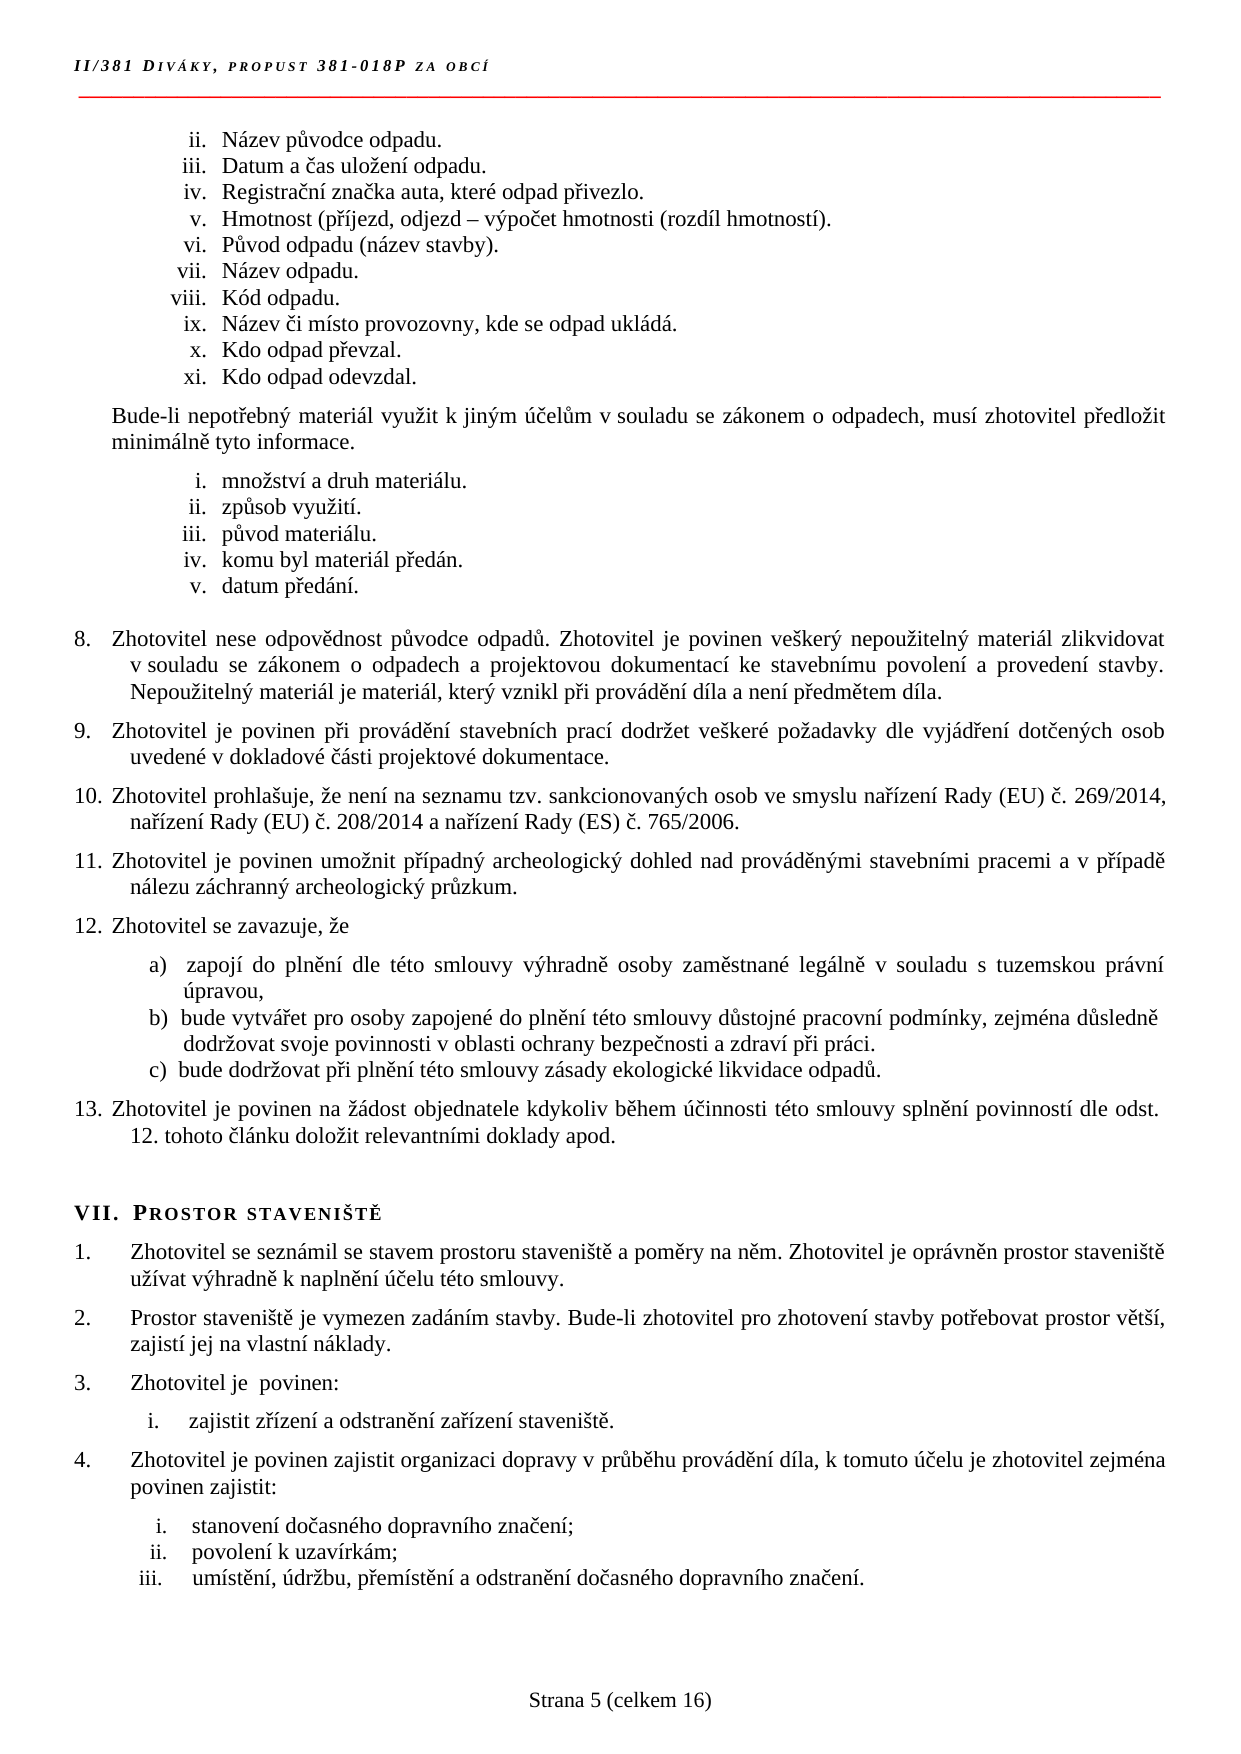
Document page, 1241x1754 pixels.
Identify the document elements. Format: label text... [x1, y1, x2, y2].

list Prostor staveniště [74, 1199, 1166, 1226]
list b) bude vytvářet pro osoby zapojené do plnění této smlouvy důstojné pracovní podmínky, zejména důsledně dodržovat svoje povinnosti v oblasti ochrany bezpečnosti a zdraví při práci. [149, 1004, 1166, 1057]
list Prostor staveniště je vymezen zadáním stavby. Bude-li zhotovitel pro zhotovení stavby potřebovat prostor větší, zajistí jej na vlastní náklady. [74, 1303, 1166, 1356]
list Registrační značka auta, které odpad přivezlo. [207, 178, 1166, 205]
list Zhotovitel prohlašuje, že není na seznamu tzv. sankcionovaných osob ve smyslu nařízení Rady (EU) č. 269/2014, nařízení Rady (EU) č. 208/2014 a nařízení Rady (ES) č. 765/2006. [74, 782, 1166, 834]
list Kód odpadu. [207, 284, 1166, 310]
list Zhotovitel je povinen při provádění stavebních prací dodržet veškeré požadavky dle vyjádření dotčených osob uvedené v dokladové části projektové dokumentace. [74, 717, 1166, 769]
list a) zapojí do plnění dle této smlouvy výhradně osoby zaměstnané legálně v souladu s tuzemskou právní úpravou, [149, 951, 1166, 1004]
list c) bude dodržovat při plnění této smlouvy zásady ekologické likvidace odpadů. [149, 1057, 1166, 1083]
list způsob využití. [207, 493, 1166, 520]
list Zhotovitel se seznámil se stavem prostoru staveniště a poměry na něm. Zhotovitel je oprávněn prostor staveniště užívat výhradně k naplnění účelu této smlouvy. [74, 1238, 1166, 1291]
list Původ odpadu (název stavby). [207, 231, 1166, 257]
list komu byl materiál předán. [207, 546, 1166, 572]
list Zhotovitel je povinen: [74, 1369, 1166, 1395]
list Zhotovitel se zavazuje, že [74, 912, 1166, 939]
list původ materiálu. [207, 520, 1166, 546]
list Kdo odpad převzal. [207, 337, 1166, 363]
list Zhotovitel nese odpovědnost původce odpadů. Zhotovitel je povinen veškerý nepoužitelný materiál zlikvidovat v souladu se zákonem o odpadech a projektovou dokumentací ke stavebnímu povolení a provedení stavby. Nepoužitelný materiál je materiál, který vznikl při provádění díla a není předmětem díla. [74, 625, 1166, 704]
list množství a druh materiálu. [207, 467, 1166, 493]
list Zhotovitel je povinen zajistit organizaci dopravy v průběhu provádění díla, k tomuto účelu je zhotovitel zejména povinen zajistit: [74, 1446, 1166, 1499]
list Kdo odpad odevzdal. [207, 363, 1166, 389]
text Bude-li nepotřebný materiál využit k jiným účelům v souladu se zákonem o odpadech, musí zhotovitel předložit minimálně tyto informace. [111, 402, 1166, 454]
list datum předání. [207, 572, 1166, 599]
list Název či místo provozovny, kde se odpad ukládá. [207, 310, 1166, 337]
list umístění, údržbu, přemístění a odstranění dočasného dopravního značení. [162, 1564, 1166, 1591]
list zajistit zřízení a odstranění zařízení staveniště. [149, 1408, 1166, 1434]
list povolení k uzavírkám; [167, 1538, 1166, 1564]
list stanovení dočasného dopravního značení; [167, 1512, 1166, 1538]
list Zhotovitel je povinen na žádost objednatele kdykoliv během účinnosti této smlouvy splnění povinností dle odst. 12. tohoto článku doložit relevantními doklady apod. [74, 1095, 1166, 1148]
list Datum a čas uložení odpadu. [207, 152, 1166, 178]
list Hmotnost (příjezd, odjezd – výpočet hmotnosti (rozdíl hmotností). [207, 205, 1166, 231]
list Název odpadu. [207, 257, 1166, 284]
list Název původce odpadu. [207, 126, 1166, 152]
list Zhotovitel je povinen umožnit případný archeologický dohled nad prováděnými stavebními pracemi a v případě nálezu záchranný archeologický průzkum. [74, 847, 1166, 900]
